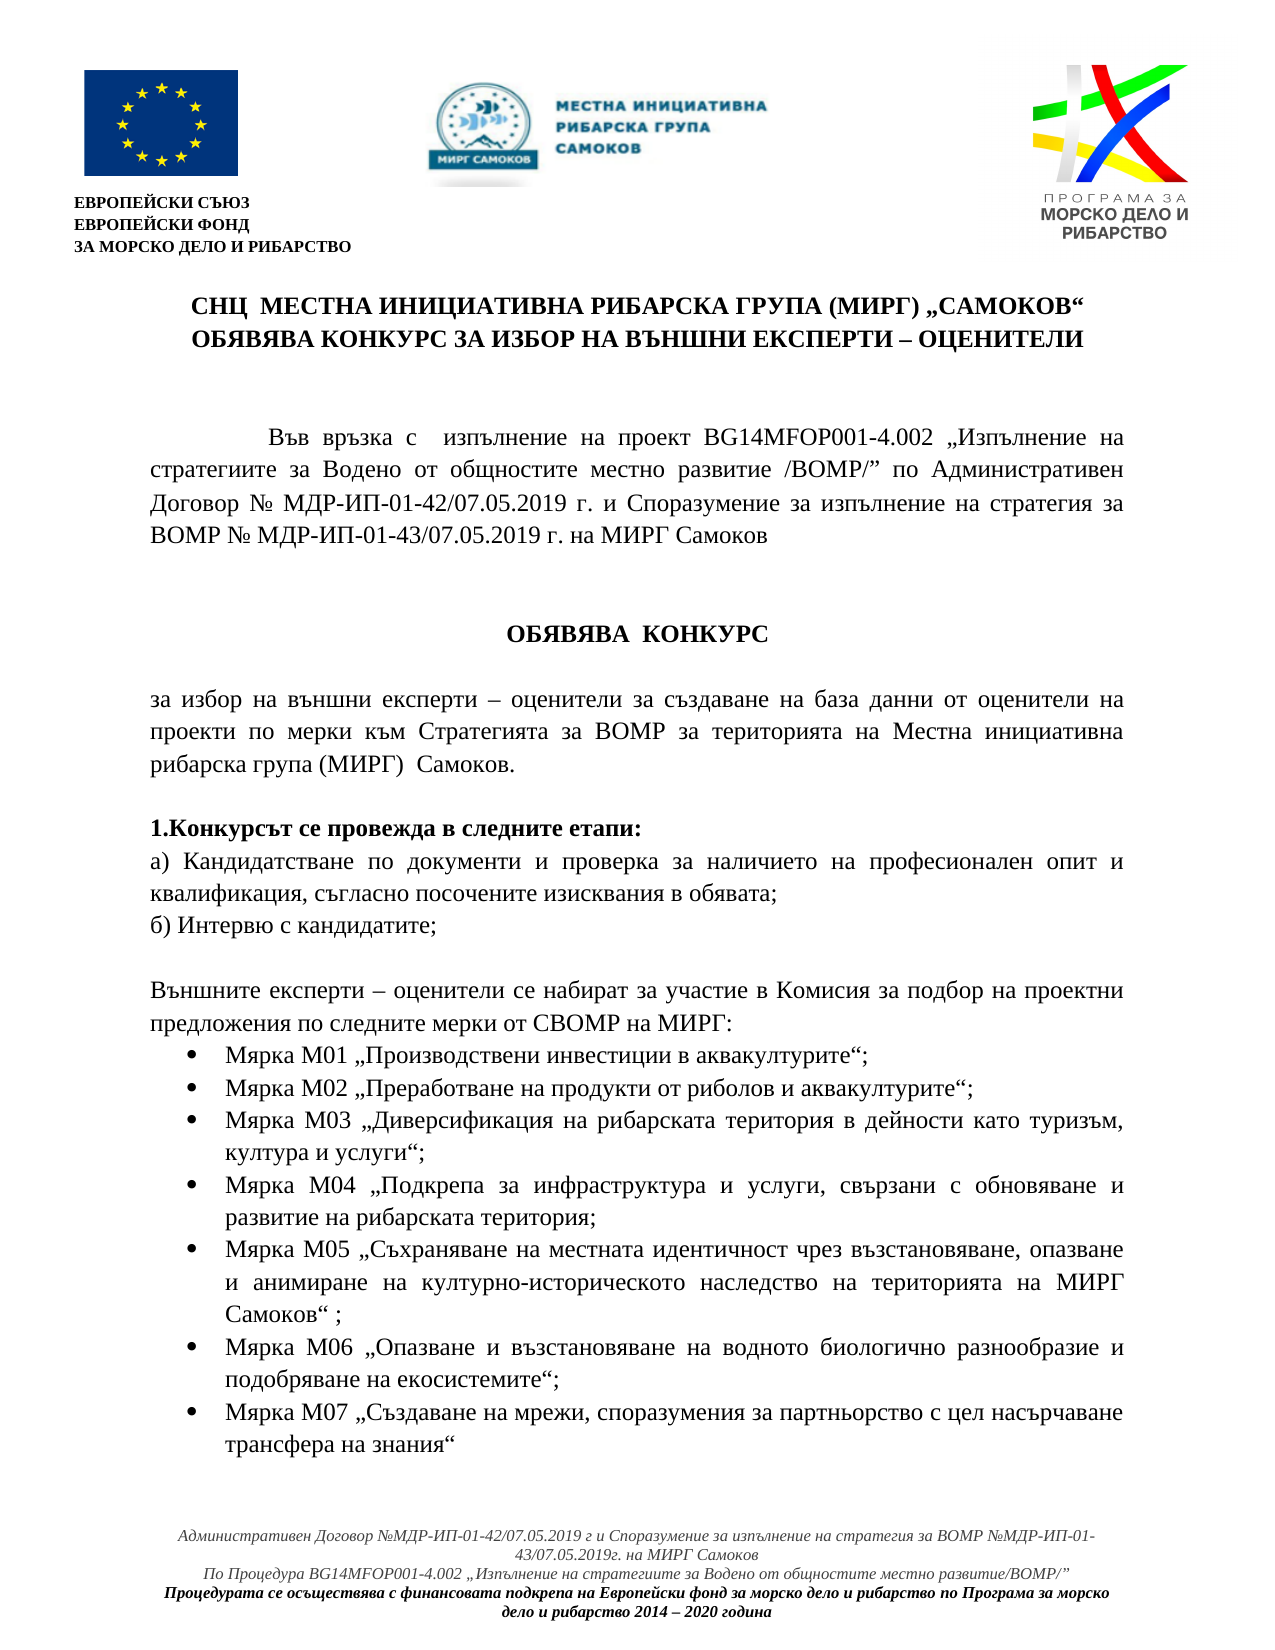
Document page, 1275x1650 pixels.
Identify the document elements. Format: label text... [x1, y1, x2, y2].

text 1.Конкурсът се провежда в следните етапи: [150, 813, 1125, 842]
list Мярка М07 „Създаване на мрежи, споразумения за партньорство с цел насърчаване трансфера на знания“ [187, 1397, 1125, 1458]
list Мярка М05 „Съхраняване на местната идентичност чрез възстановяване, опазване и анимиране на културно-историческото наследство на територията на МИРГ Самоков“ ; [187, 1234, 1125, 1328]
text СНЦ Местна инициативна рибарска група (МИРГ) „САМОКОВ“ обявява конкурс за избор на външни експерти – оценители [150, 291, 1125, 352]
list Мярка М01 „Производствени инвестиции в аквакултурите“; [187, 1040, 1125, 1069]
picture [978, 34, 1238, 262]
list Мярка М04 „Подкрепа за инфраструктура и услуги, свързани с обновяване и развитие на рибарската територия; [187, 1170, 1125, 1231]
text Във връзка с изпълнение на проект BG14MFOP001-4.002 „Изпълнение на стратегиите за Водено от общностите местно развитие /ВОМР/” по Административен Договор № МДР-ИП-01-42/07.05.2019 г. и Споразумение за изпълнение на стратегия за ВОМР № МДР-ИП-01-43/07.05.2019 г. на МИРГ Самоков [150, 422, 1125, 549]
list Мярка М03 „Диверсификация на рибарската територия в дейности като туризъм, култура и услуги“; [187, 1105, 1125, 1166]
list Мярка М06 „Опазване и възстановяване на водното биологично разнообразие и подобряване на екосистемите“; [187, 1332, 1125, 1393]
text за избор на външни експерти – оценители за създаване на база данни от оценители на проекти по мерки към Стратегията за ВОМР за територията на Местна инициативна рибарска група (МИРГ) Самоков. [150, 684, 1125, 777]
text а) Кандидатстване по документи и проверка за наличието на професионален опит и квалификация, съгласно посочените изисквания в обявата; [150, 846, 1125, 907]
text ОБЯВЯВА КОНКУРС [150, 619, 1125, 648]
text б) Интервю с кандидатите; [150, 911, 1125, 939]
list Мярка М02 „Преработване на продукти от риболов и аквакултурите“; [187, 1073, 1125, 1101]
text Външните експерти – оценители се набират за участие в Комисия за подбор на проектни предложения по следните мерки от СВОМР на МИРГ: [150, 975, 1125, 1037]
